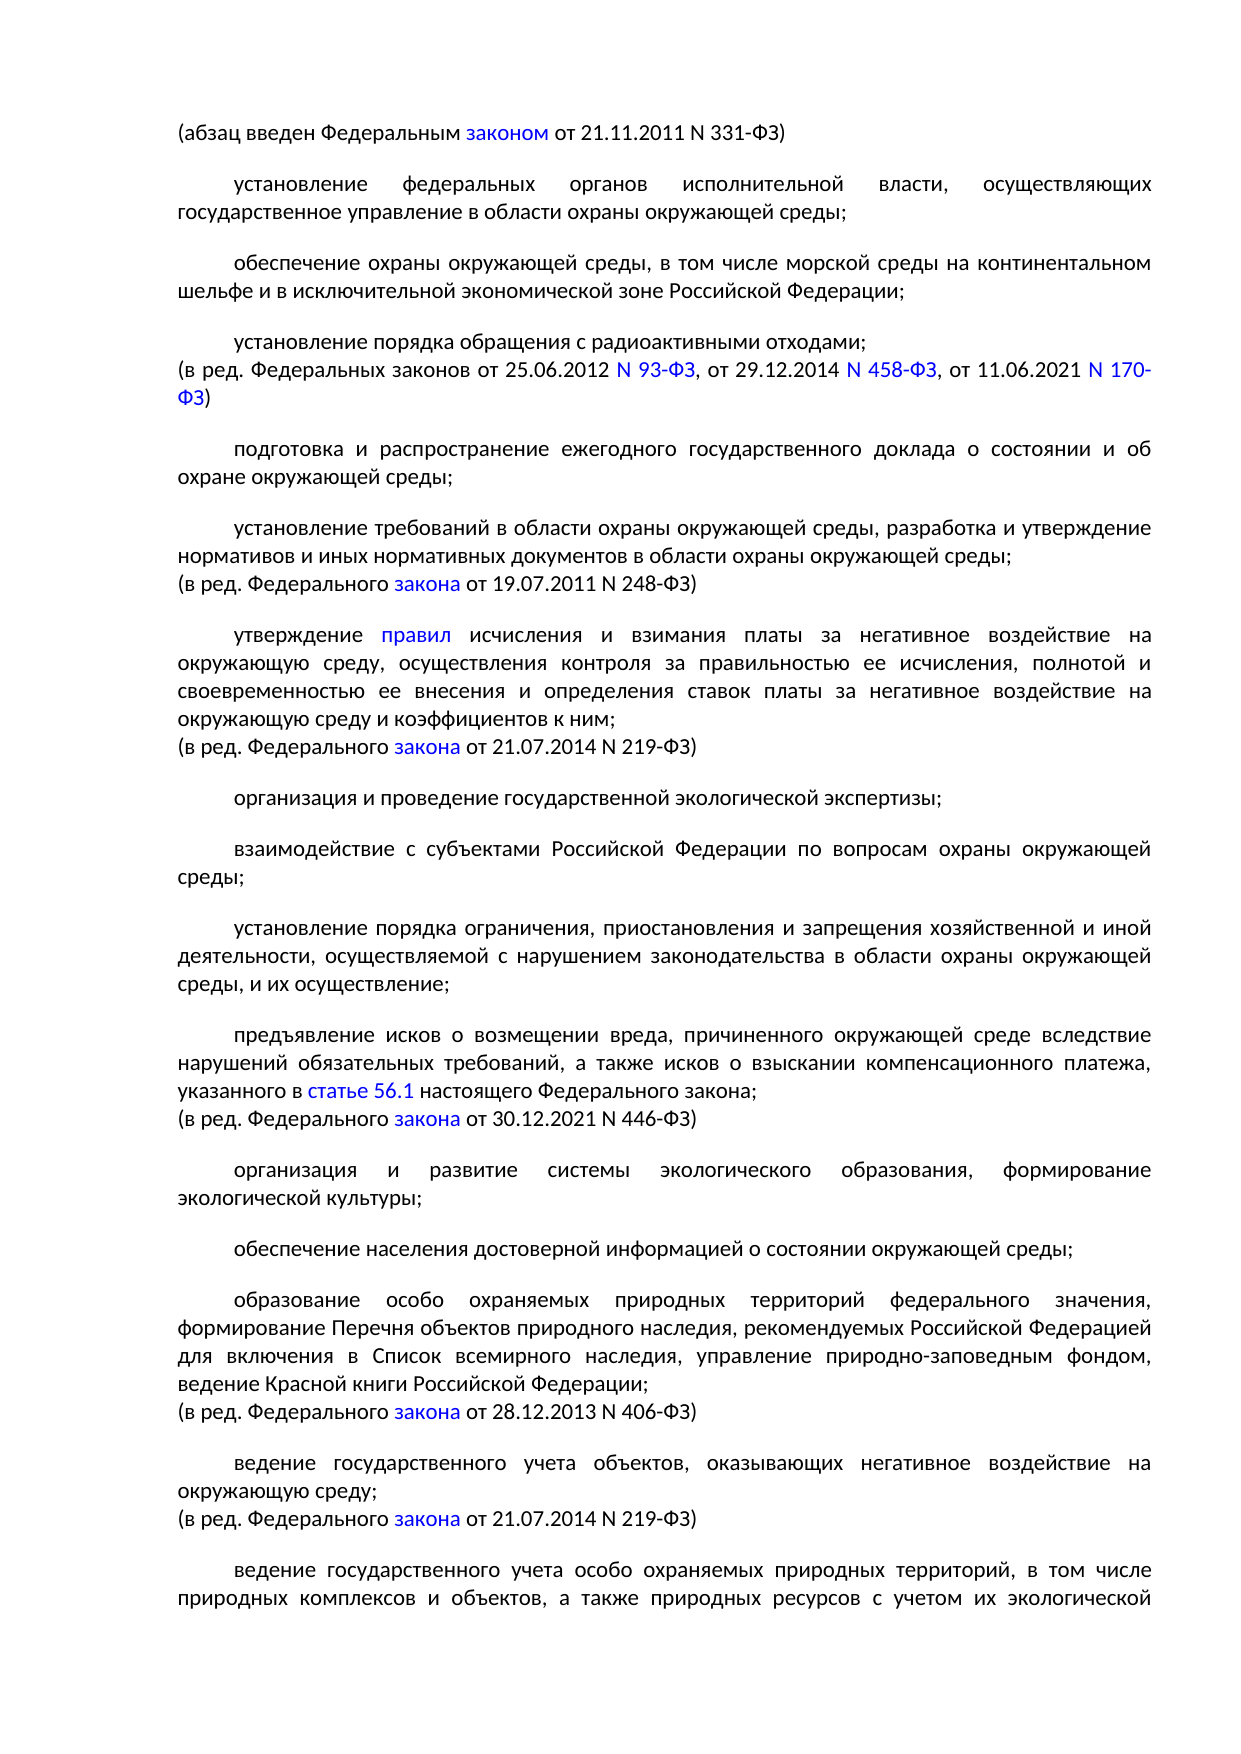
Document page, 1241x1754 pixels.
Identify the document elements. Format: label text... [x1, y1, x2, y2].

text (в ред. Федерального закона от 21.07.2014 N 219-ФЗ) [177, 732, 1152, 760]
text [177, 1555, 1152, 1611]
text (в ред. Федерального закона от 30.12.2021 N 446-ФЗ) [177, 1104, 1152, 1132]
text организация и проведение государственной экологической экспертизы; [177, 783, 1152, 811]
text ведение государственного учета объектов, оказывающих негативное воздействие на окружающую среду; [177, 1448, 1152, 1504]
text установление требований в области охраны окружающей среды, разработка и утверждение нормативов и иных нормативных документов в области охраны окружающей среды; [177, 513, 1152, 569]
text организация и развитие системы экологического образования, формирование экологической культуры; [177, 1155, 1152, 1211]
text установление порядка ограничения, приостановления и запрещения хозяйственной и иной деятельности, осуществляемой с нарушением законодательства в области охраны окружающей среды, и их осуществление; [177, 913, 1152, 997]
text (абзац введен Федеральным законом от 21.11.2011 N 331-ФЗ) [177, 118, 1152, 146]
text (в ред. Федерального закона от 28.12.2013 N 406-ФЗ) [177, 1397, 1152, 1425]
text установление федеральных органов исполнительной власти, осуществляющих государственное управление в области охраны окружающей среды; [177, 169, 1152, 225]
text (в ред. Федеральных законов от 25.06.2012 N 93-ФЗ, от 29.12.2014 N 458-ФЗ, от 11.06.2021 N 170-ФЗ) [177, 355, 1152, 411]
text взаимодействие с субъектами Российской Федерации по вопросам охраны окружающей среды; [177, 834, 1152, 890]
text подготовка и распространение ежегодного государственного доклада о состоянии и об охране окружающей среды; [177, 434, 1152, 490]
text предъявление исков о возмещении вреда, причиненного окружающей среде вследствие нарушений обязательных требований, а также исков о взыскании компенсационного платежа, указанного в статье 56.1 настоящего Федерального закона; [177, 1020, 1152, 1104]
text утверждение правил исчисления и взимания платы за негативное воздействие на окружающую среду, осуществления контроля за правильностью ее исчисления, полнотой и своевременностью ее внесения и определения ставок платы за негативное воздействие на окружающую среду и коэффициентов к ним; [177, 620, 1152, 732]
text обеспечение охраны окружающей среды, в том числе морской среды на континентальном шельфе и в исключительной экономической зоне Российской Федерации; [177, 248, 1152, 304]
text (в ред. Федерального закона от 19.07.2011 N 248-ФЗ) [177, 569, 1152, 597]
text образование особо охраняемых природных территорий федерального значения, формирование Перечня объектов природного наследия, рекомендуемых Российской Федерацией для включения в Список всемирного наследия, управление природно-заповедным фондом, ведение Красной книги Российской Федерации; [177, 1285, 1152, 1397]
text (в ред. Федерального закона от 21.07.2014 N 219-ФЗ) [177, 1504, 1152, 1532]
text установление порядка обращения с радиоактивными отходами; [177, 327, 1152, 355]
text обеспечение населения достоверной информацией о состоянии окружающей среды; [177, 1234, 1152, 1262]
